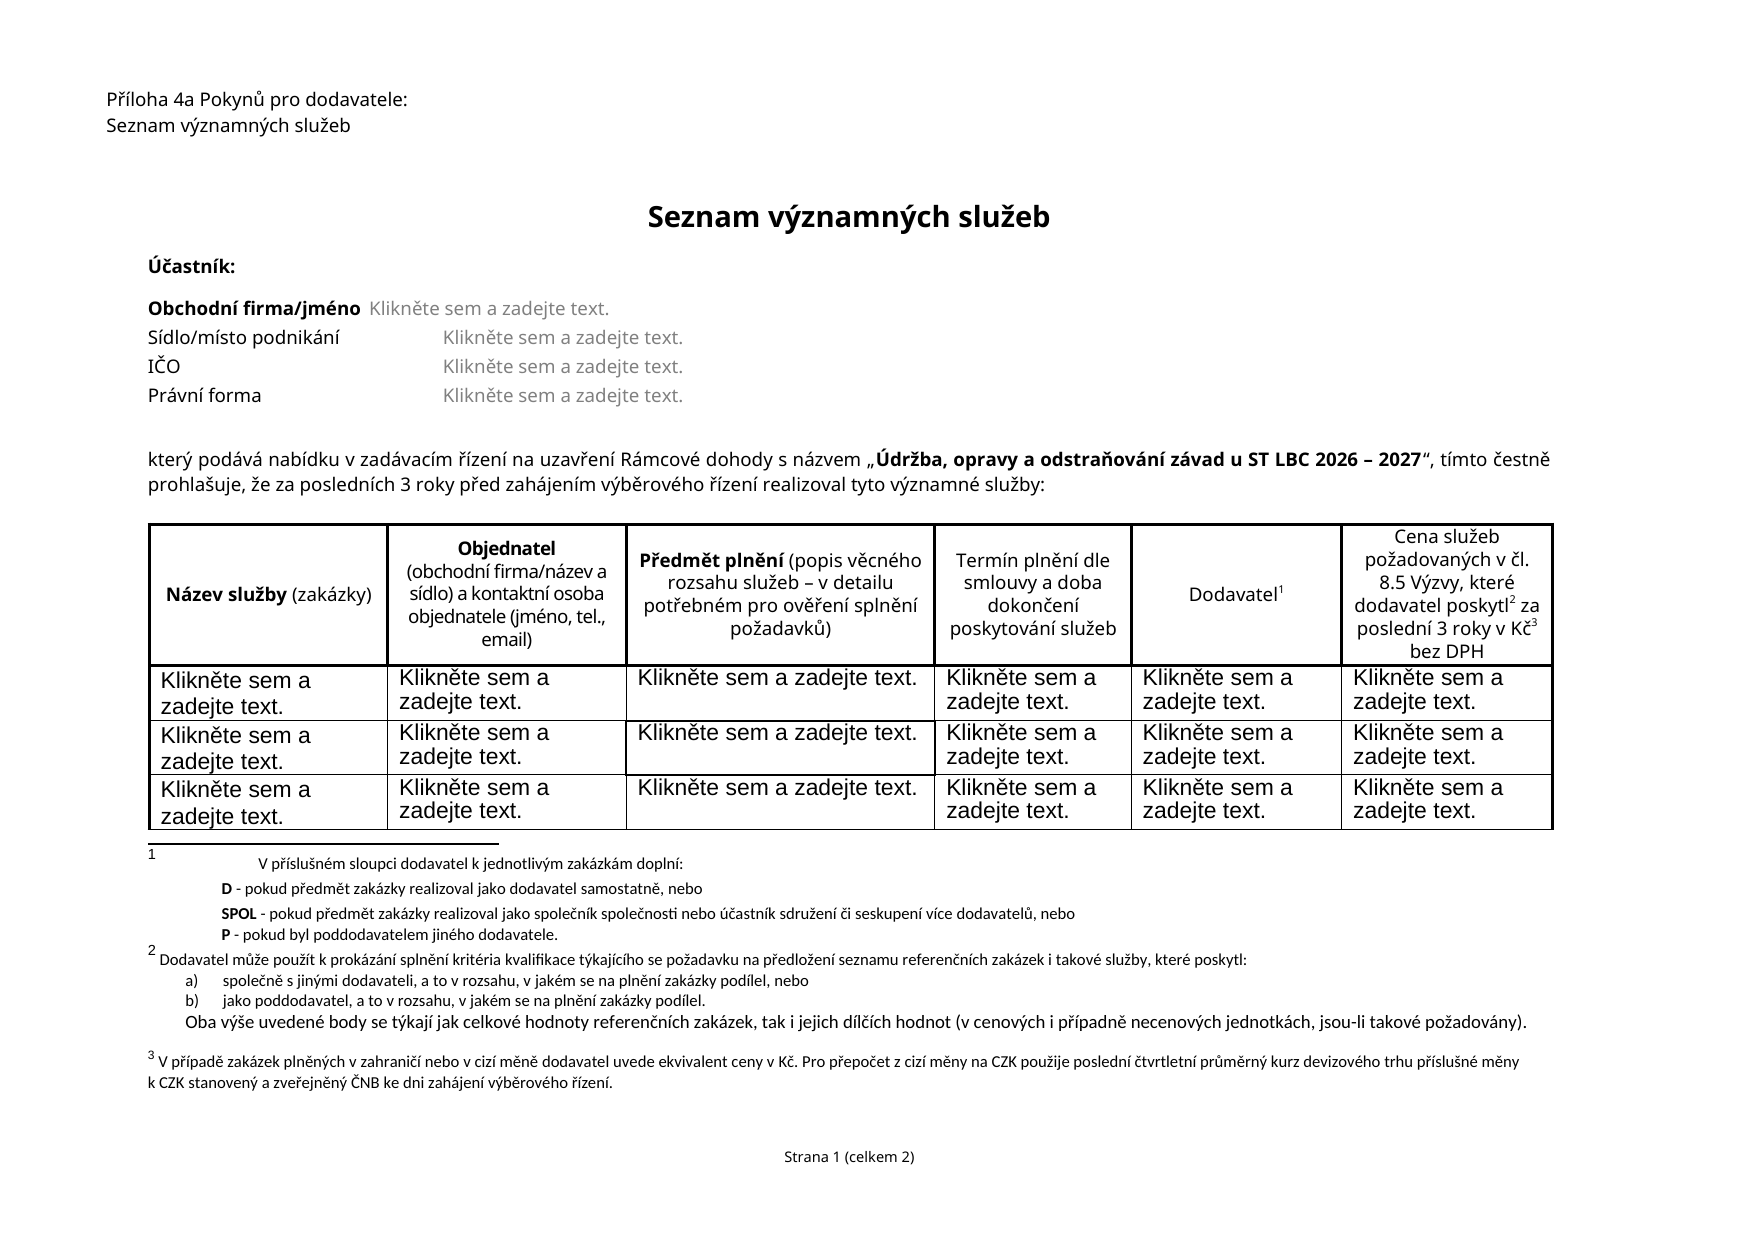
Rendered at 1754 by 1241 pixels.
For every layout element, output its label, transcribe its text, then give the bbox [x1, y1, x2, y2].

text IČO [148, 350, 1551, 379]
text který podává nabídku v zadávacím řízení na uzavření Rámcové dohody s názvem „Údržba, opravy a odstraňování závad u ST LBC 2026 – 2027“, tímto čestně prohlašuje, že za posledních 3 roky před zahájením výběrového řízení realizoval tyto významné služby: [148, 446, 1551, 497]
text Obchodní firma/jméno [148, 292, 1551, 321]
text Účastník: [148, 249, 1551, 279]
table_header Dodavatel [1133, 526, 1340, 664]
table_header Název služby (zakázky) [151, 526, 386, 664]
table_header Cena služeb požadovaných v čl. 8.5 Výzvy, které dodavatel poskytl za poslední 3 roky v Kč bez DPH [1343, 526, 1551, 664]
table_header Termín plnění dle smlouvy a doba dokončení poskytování služeb [936, 526, 1130, 664]
table_header Předmět plnění (popis věcného rozsahu služeb – v detailu potřebném pro ověření splnění požadavků) [628, 526, 933, 664]
text Právní forma [148, 379, 1551, 408]
title Seznam významných služeb [148, 196, 1551, 236]
table_header Objednatel (obchodní firma/název a sídlo) a kontaktní osoba objednatele (jméno, tel., email) [389, 526, 625, 664]
text Sídlo/místo podnikání [148, 321, 1551, 350]
